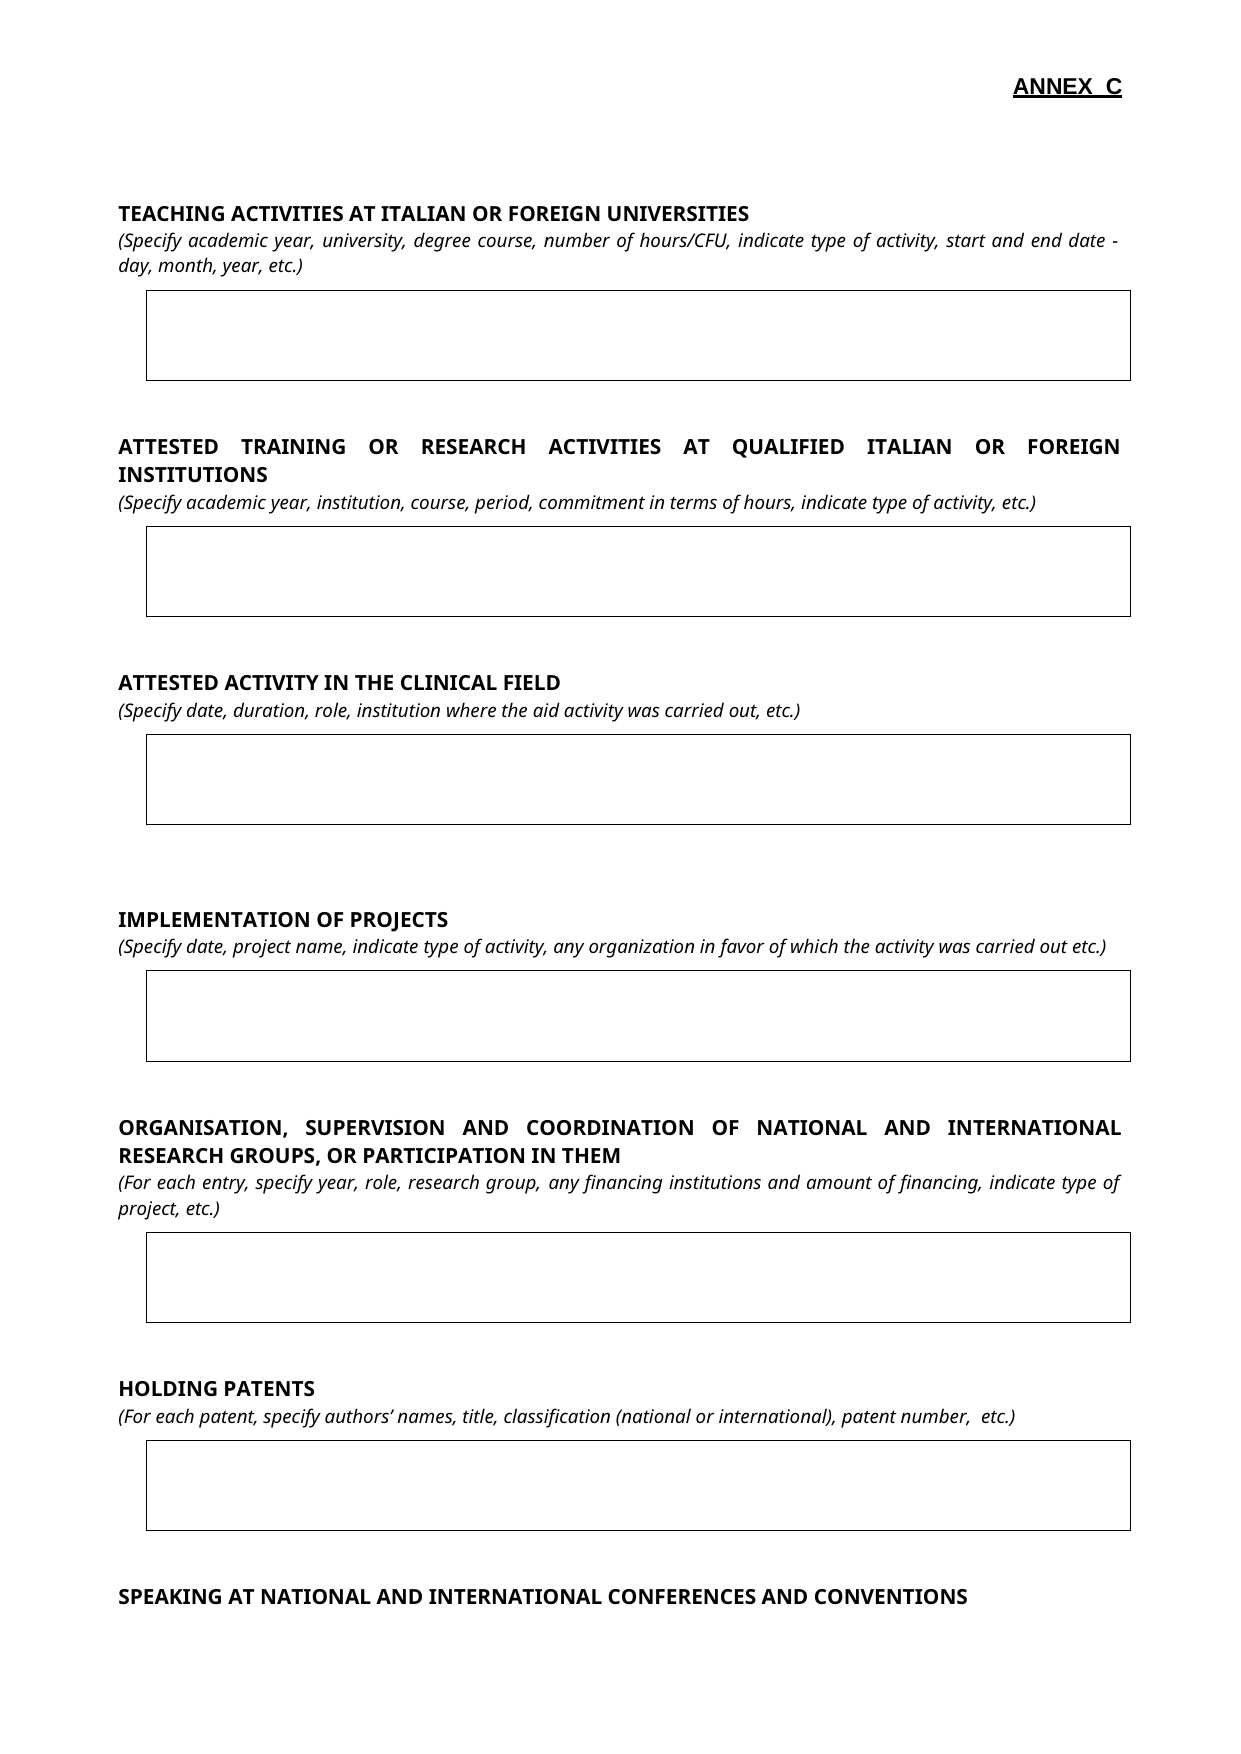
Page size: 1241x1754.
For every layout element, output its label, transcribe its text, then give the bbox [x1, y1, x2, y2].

text HOLDING PATENTS [118, 1374, 1122, 1403]
text (For each patent, specify authors’ names, title, classification (national or international), patent number, etc.) [118, 1403, 1122, 1428]
text ORGANISATION, SUPERVISION AND COORDINATION OF NATIONAL AND INTERNATIONAL RESEARCH GROUPS, OR PARTICIPATION IN THEM [118, 1113, 1122, 1169]
text (Specify date, project name, indicate type of activity, any organization in favor of which the activity was carried out etc.) [118, 933, 1122, 959]
text (Specify academic year, institution, course, period, commitment in terms of hours, indicate type of activity, etc.) [118, 489, 1122, 514]
text SPEAKING AT NATIONAL AND INTERNATIONAL CONFERENCES AND CONVENTIONS [118, 1582, 1122, 1611]
text IMPLEMENTATION OF PROJECTS [118, 905, 1122, 933]
text ATTESTED ACTIVITY IN THE CLINICAL FIELD [118, 668, 1122, 697]
text (Specify academic year, university, degree course, number of hours/CFU, indicate type of activity, start and end date - day, month, year, etc.) [118, 227, 1122, 278]
text TEACHING ACTIVITIES AT ITALIAN OR FOREIGN UNIVERSITIES [118, 199, 1122, 227]
text (Specify date, duration, role, institution where the aid activity was carried out, etc.) [118, 697, 1122, 722]
text ATTESTED TRAINING OR RESEARCH ACTIVITIES AT QUALIFIED ITALIAN OR FOREIGN INSTITUTIONS [118, 432, 1122, 489]
text (For each entry, specify year, role, research group, any financing institutions and amount of financing, indicate type of project, etc.) [118, 1169, 1122, 1221]
